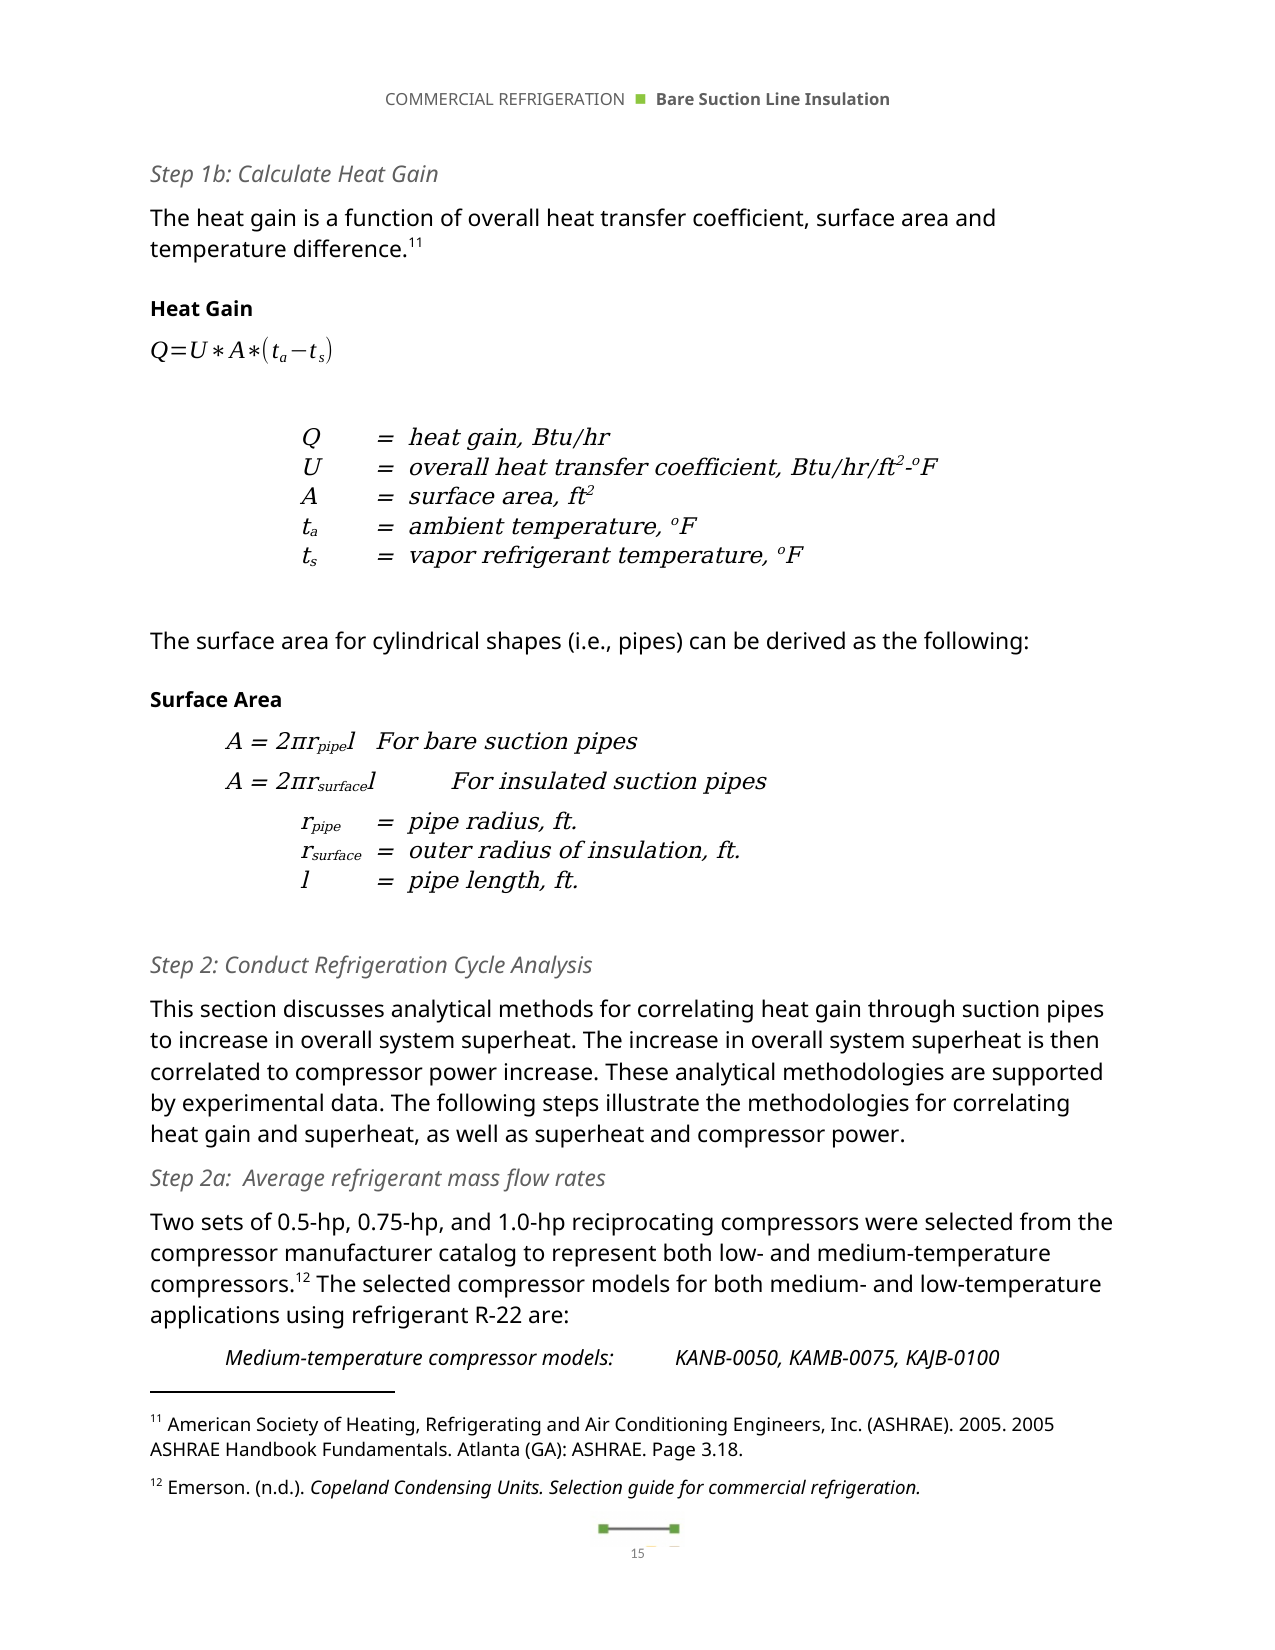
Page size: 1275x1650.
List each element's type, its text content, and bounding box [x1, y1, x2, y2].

picture [589, 1512, 684, 1547]
text rpipe = pipe radius, ft. [300, 806, 1125, 834]
text ta = ambient temperature, oF [300, 512, 1125, 539]
text Surface Area [150, 685, 1125, 714]
text ts = vapor refrigerant temperature, oF [300, 541, 1125, 569]
text Medium-temperature compressor models: KANB-0050, KAMB-0075, KAJB-0100 [225, 1343, 1125, 1371]
text This section discusses analytical methods for correlating heat gain through suction pipes to increase in overall system superheat. The increase in overall system superheat is then correlated to compressor power increase. These analytical methodologies are supported by experimental data. The following steps illustrate the methodologies for correlating heat gain and superheat, as well as superheat and compressor power. [150, 993, 1125, 1149]
text U = overall heat transfer coefficient, Btu/hr/ft2-oF [300, 452, 1125, 480]
text The surface area for cylindrical shapes (i.e., pipes) can be derived as the following: [150, 625, 1125, 656]
subtitle Step 1b: Calculate Heat Gain [150, 158, 1125, 189]
text A = surface area, ft2 [300, 482, 1125, 509]
subtitle Step 2: Conduct Refrigeration Cycle Analysis [150, 949, 1125, 981]
text A = 2πrsurfacel For insulated suction pipes [225, 766, 1125, 794]
text A = 2πrpipel For bare suction pipes [225, 726, 1125, 754]
text l = pipe length, ft. [300, 866, 1125, 893]
subtitle Step 2a: Average refrigerant mass flow rates [150, 1162, 1125, 1193]
text rsurface = outer radius of insulation, ft. [300, 836, 1125, 863]
text The heat gain is a function of overall heat transfer coefficient, surface area and temperature difference. [150, 202, 1125, 264]
text Q = heat gain, Btu/hr [300, 423, 1125, 450]
text Heat Gain [150, 294, 1125, 322]
text Two sets of 0.5-hp, 0.75-hp, and 1.0-hp reciprocating compressors were selected from the compressor manufacturer catalog to represent both low- and medium-temperature compressors. The selected compressor models for both medium- and low-temperature applications using refrigerant R-22 are: [150, 1206, 1125, 1331]
